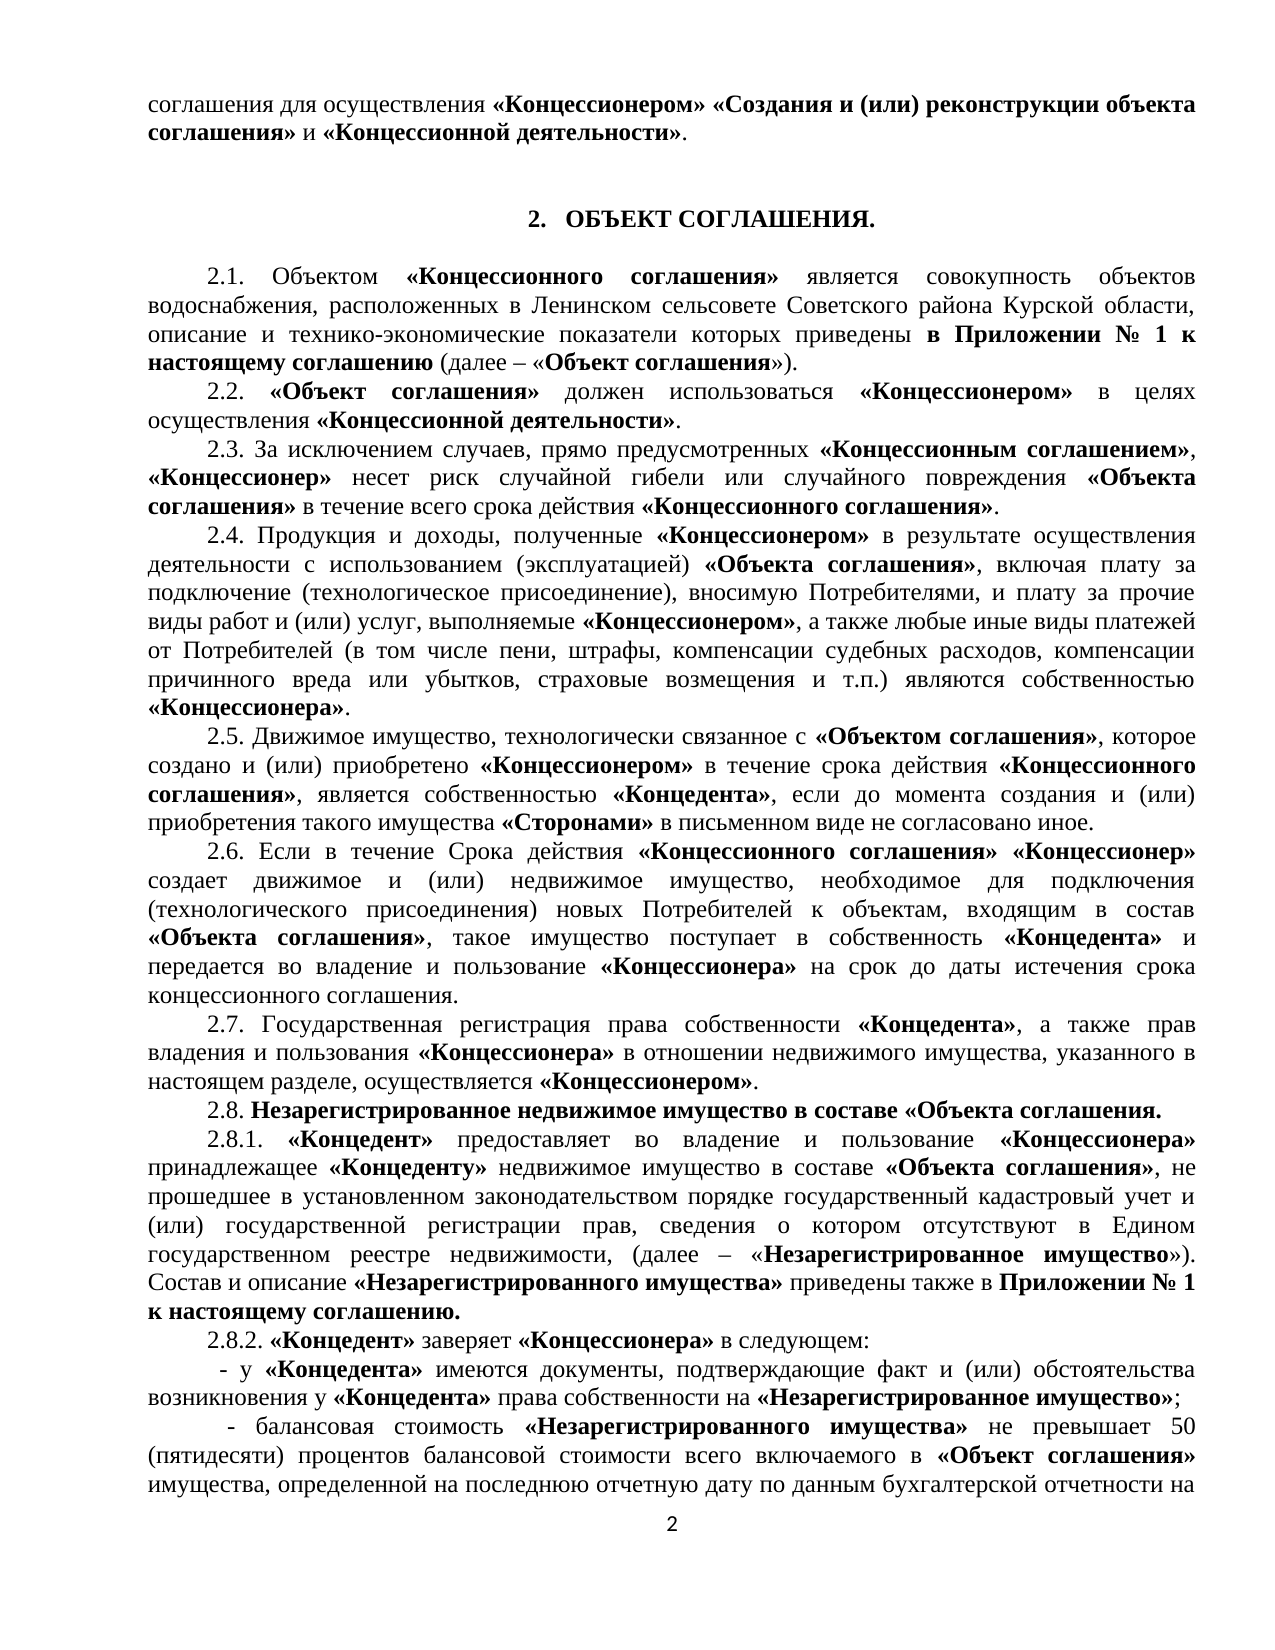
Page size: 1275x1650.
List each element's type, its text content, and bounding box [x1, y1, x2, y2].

text 2.8.2. «Концедент» заверяет «Концессионера» в следующем: [148, 1325, 1196, 1354]
text 2.1. Объектом «Концессионного соглашения» является совокупность объектов водоснабжения, расположенных в Ленинском сельсовете Советского района Курской области, описание и технико-экономические показатели которых приведены в Приложении № 1 к настоящему соглашению (далее – «Объект соглашения»). [148, 261, 1196, 376]
text 2.3. За исключением случаев, прямо предусмотренных «Концессионным соглашением», «Концессионер» несет риск случайной гибели или случайного повреждения «Объекта соглашения» в течение всего срока действия «Концессионного соглашения». [148, 434, 1196, 520]
text 2.4. Продукция и доходы, полученные «Концессионером» в результате осуществления деятельности с использованием (эксплуатацией) «Объекта соглашения», включая плату за подключение (технологическое присоединение), вносимую Потребителями, и плату за прочие виды работ и (или) услуг, выполняемые «Концессионером», а также любые иные виды платежей от Потребителей (в том числе пени, штрафы, компенсации судебных расходов, компенсации причинного вреда или убытков, страховые возмещения и т.п.) являются собственностью «Концессионера». [148, 520, 1196, 721]
list ОБЪЕКТ СОГЛАШЕНИЯ. [207, 204, 1196, 232]
text 2.8. Незарегистрированное недвижимое имущество в составе «Объекта соглашения. [148, 1095, 1196, 1124]
text 2.6. Если в течение Срока действия «Концессионного соглашения» «Концессионер» создает движимое и (или) недвижимое имущество, необходимое для подключения (технологического присоединения) новых Потребителей к объектам, входящим в состав «Объекта соглашения», такое имущество поступает в собственность «Концедента» и передается во владение и пользование «Концессионера» на срок до даты истечения срока концессионного соглашения. [148, 836, 1196, 1009]
text 2.7. Государственная регистрация права собственности «Концедента», а также прав владения и пользования «Концессионера» в отношении недвижимого имущества, указанного в настоящем разделе, осуществляется «Концессионером». [148, 1009, 1196, 1095]
text 2.2. «Объект соглашения» должен использоваться «Концессионером» в целях осуществления «Концессионной деятельности». [148, 376, 1196, 434]
text 2.5. Движимое имущество, технологически связанное с «Объектом соглашения», которое создано и (или) приобретено «Концессионером» в течение срока действия «Концессионного соглашения», является собственностью «Концедента», если до момента создания и (или) приобретения такого имущества «Сторонами» в письменном виде не согласовано иное. [148, 721, 1196, 836]
text 2.8.1. «Концедент» предоставляет во владение и пользование «Концессионера» принадлежащее «Концеденту» недвижимое имущество в составе «Объекта соглашения», не прошедшее в установленном законодательством порядке государственный кадастровый учет и (или) государственной регистрации прав, сведения о котором отсутствуют в Едином государственном реестре недвижимости, (далее – «Незарегистрированное имущество»). Состав и описание «Незарегистрированного имущества» приведены также в Приложении № 1 к настоящему соглашению. [148, 1124, 1196, 1325]
text - у «Концедента» имеются документы, подтверждающие факт и (или) обстоятельства возникновения у «Концедента» права собственности на «Незарегистрированное имущество»; [148, 1354, 1196, 1411]
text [148, 1411, 1196, 1497]
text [148, 89, 1196, 146]
